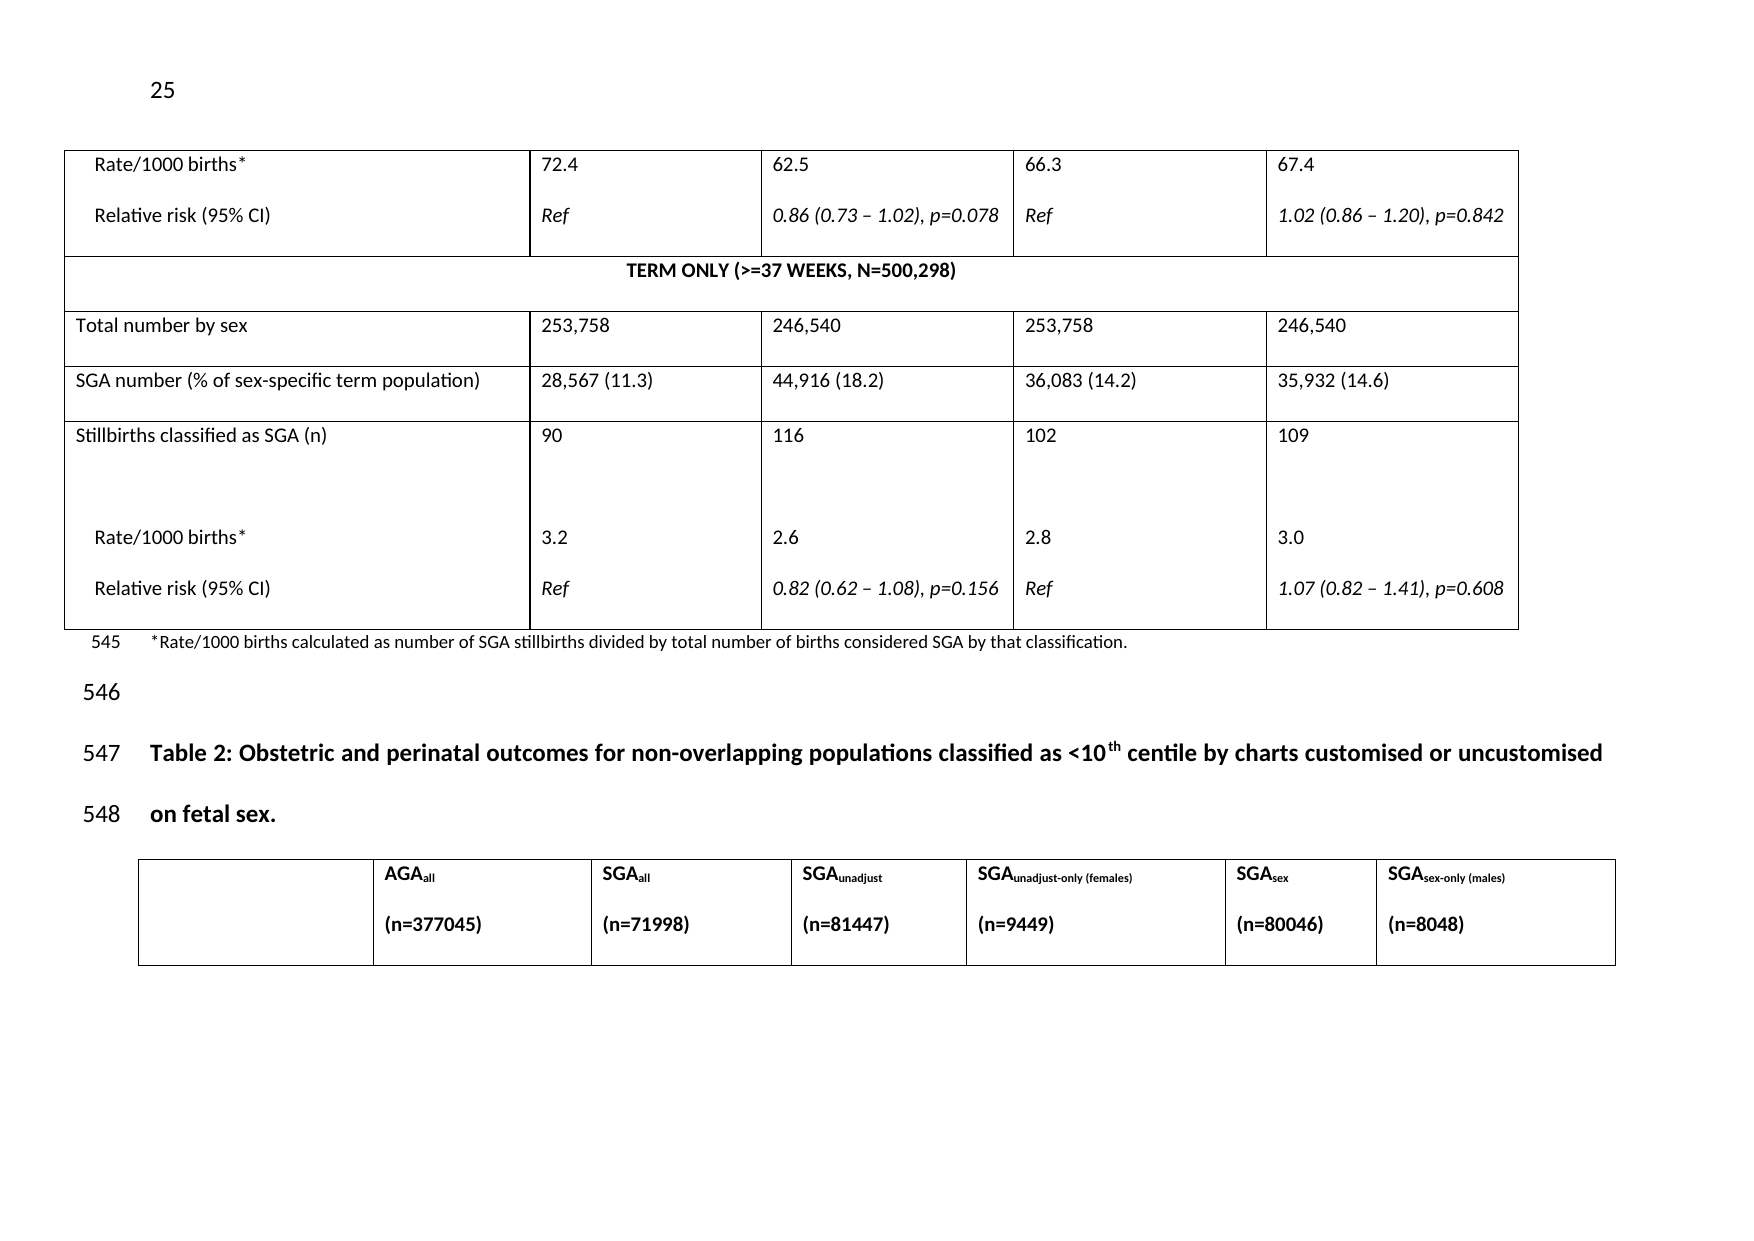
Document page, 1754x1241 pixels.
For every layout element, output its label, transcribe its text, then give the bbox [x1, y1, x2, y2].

table_header SGAunadjust (n=81447) [792, 860, 966, 965]
table_cell Stillbirths classified as SGA (n) Rate/1000 births* Relative risk (95% CI) [65, 422, 529, 629]
table_header AGAall (n=377045) [374, 860, 591, 965]
table_header SGAsex-only (males) (n=8048) [1377, 860, 1615, 965]
table_header SGAall (n=71998) [592, 860, 791, 965]
table_cell 278 66.3 Ref [1014, 151, 1266, 256]
table_header SGAsex (n=80046) [1226, 860, 1376, 965]
table_cell 90 3.2 Ref [531, 422, 761, 629]
table_cell 116 2.6 0.82 (0.62 – 1.08), p=0.156 [762, 422, 1013, 629]
table_cell Total number by sex [65, 312, 529, 366]
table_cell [1267, 151, 1518, 256]
table_cell 109 3.0 1.07 (0.82 – 1.41), p=0.608 [1267, 422, 1518, 629]
table_cell 28,567 (11.3) [531, 367, 761, 421]
table_cell 265 72.4 Ref [531, 151, 761, 256]
text Table 2: Obstetric and perinatal outcomes for non-overlapping populations classified as <10th centile by charts customised or uncustomised on fetal sex. [150, 737, 1604, 828]
table_cell TERM ONLY (>=37 WEEKS, N=500,298) [65, 257, 1518, 311]
table_cell 44,916 (18.2) [762, 367, 1013, 421]
table_cell 36,083 (14.2) [1014, 367, 1266, 421]
table_cell 253,758 [531, 312, 761, 366]
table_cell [65, 151, 529, 256]
table_header [139, 860, 373, 965]
table_cell 35,932 (14.6) [1267, 367, 1518, 421]
table_cell SGA number (% of sex-specific term population) [65, 367, 529, 421]
table_cell 102 2.8 Ref [1014, 422, 1266, 629]
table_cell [762, 151, 1013, 256]
table_cell 246,540 [762, 312, 1013, 366]
table_cell 253,758 [1014, 312, 1266, 366]
table_cell 246,540 [1267, 312, 1518, 366]
text *Rate/1000 births calculated as number of SGA stillbirths divided by total number of births considered SGA by that classification. [150, 630, 1604, 653]
table_header SGAunadjust-only (females) (n=9449) [967, 860, 1225, 965]
